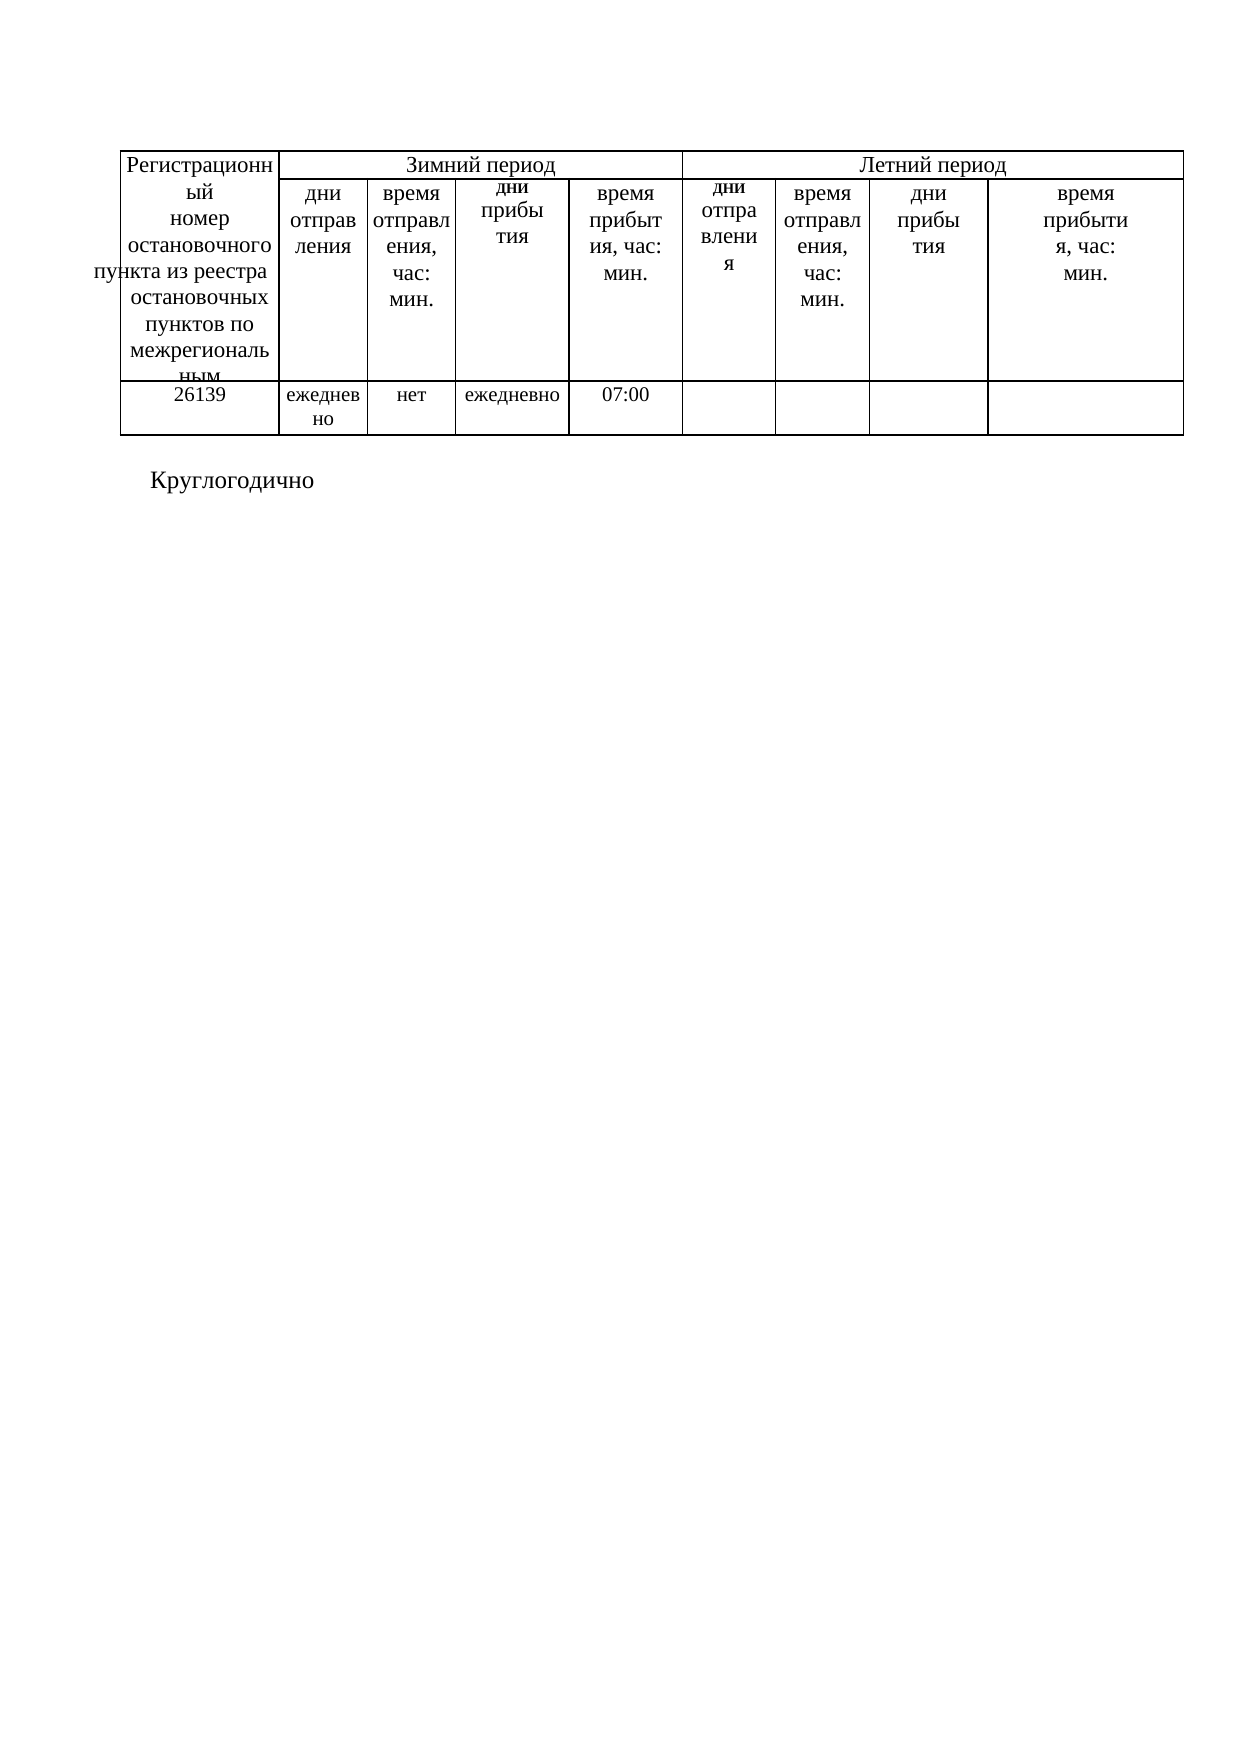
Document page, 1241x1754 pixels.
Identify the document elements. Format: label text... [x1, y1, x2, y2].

table_cell [683, 382, 775, 434]
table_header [121, 152, 278, 380]
text Круглогодично [150, 465, 1090, 493]
table_cell ежедневно [280, 382, 367, 434]
table_cell [776, 382, 869, 434]
table_cell ДНИ отпра влени я [683, 180, 775, 380]
table_cell время отправл ения, час: мин. [776, 180, 869, 380]
table_header Летний период [683, 152, 1183, 178]
table_cell время прибыти я, час: мин. [989, 180, 1183, 380]
table_header Зимний период [280, 152, 682, 178]
table_cell время отправл ения, час: мин. [368, 180, 455, 380]
table_cell [870, 382, 987, 434]
table_cell 07:00 [570, 382, 682, 434]
table_cell ДНИ прибы тия [456, 180, 568, 380]
table_cell 26139 [121, 382, 278, 434]
table_cell время прибыт ия, час: мин. [570, 180, 682, 380]
table_cell [989, 382, 1183, 434]
table_cell ежедневно [456, 382, 568, 434]
table_cell нет [368, 382, 455, 434]
table_cell дни прибы тия [870, 180, 987, 380]
table_cell дни отправ ления [280, 180, 367, 380]
